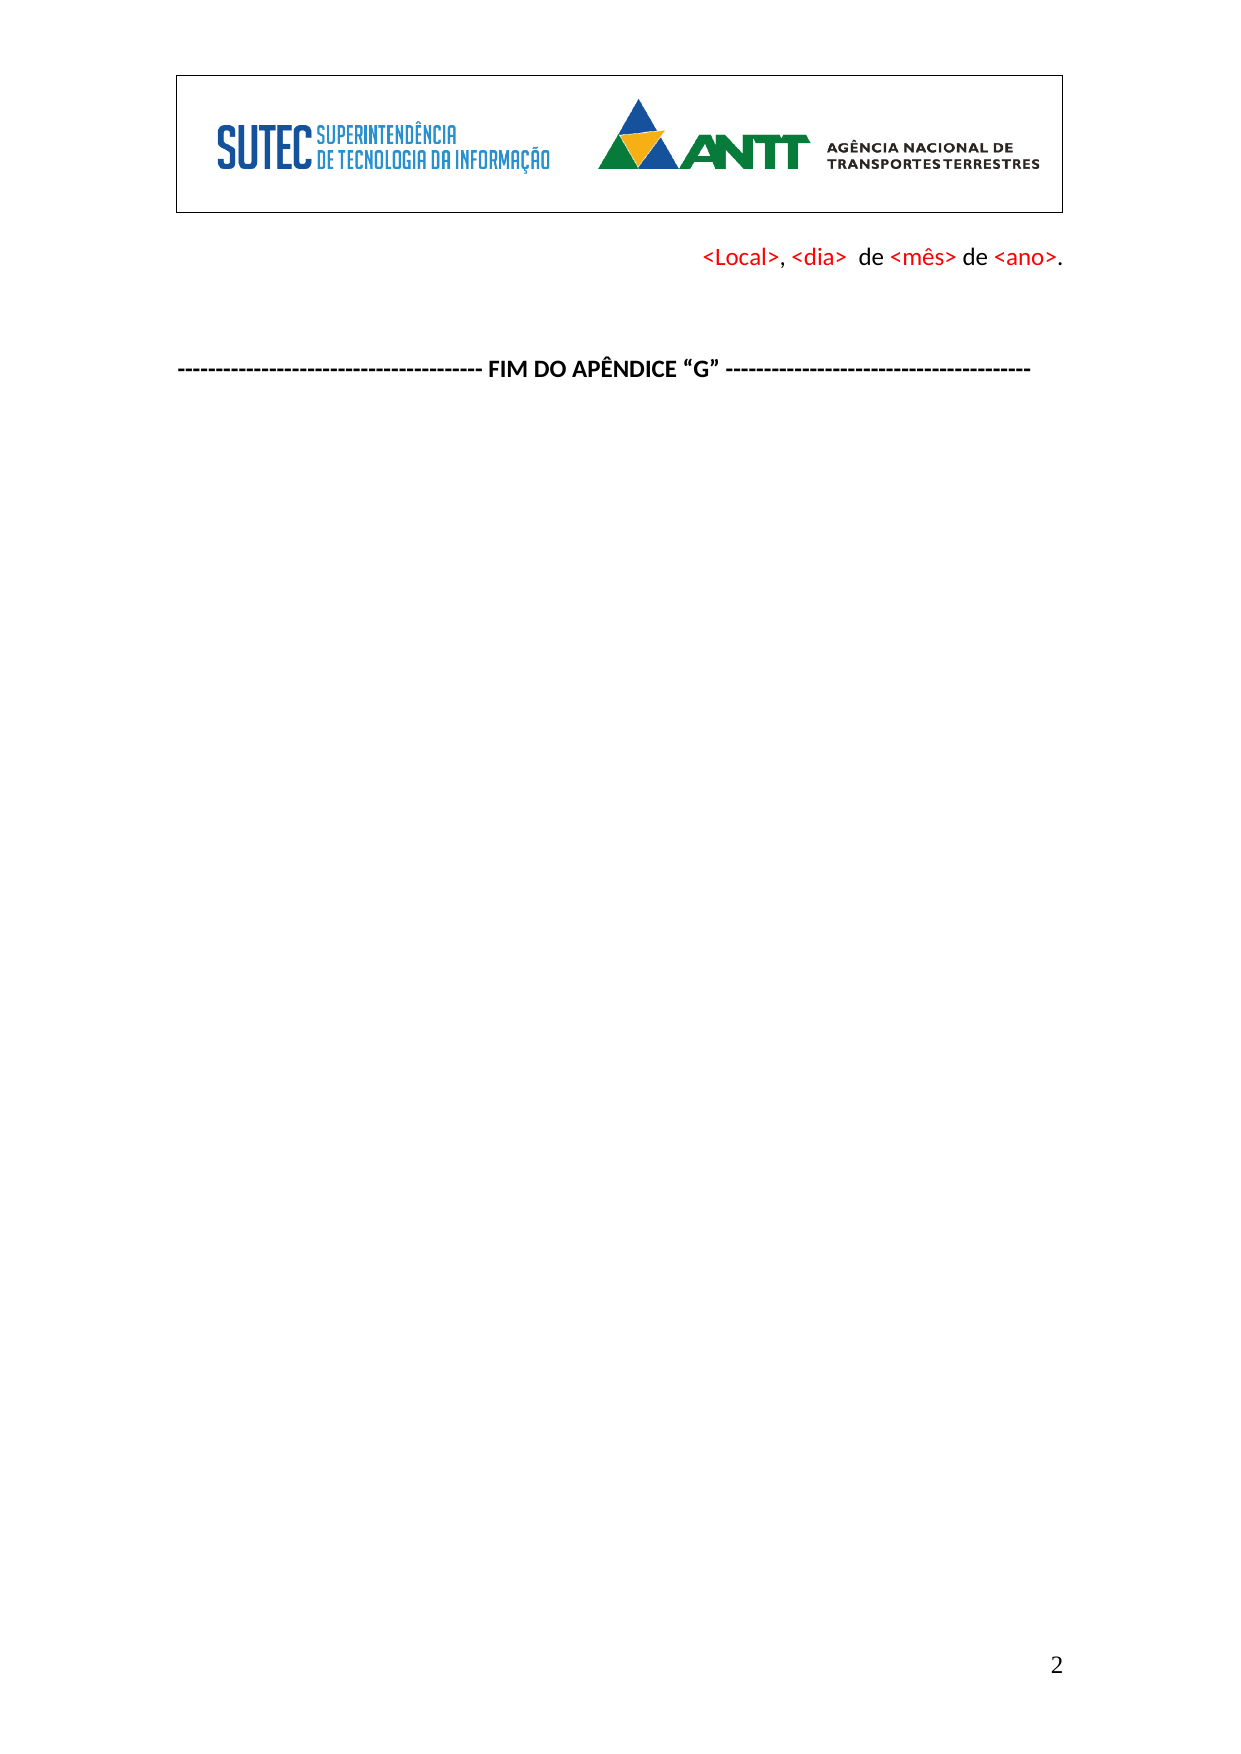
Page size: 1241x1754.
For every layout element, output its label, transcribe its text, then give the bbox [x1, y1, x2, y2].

text <Local>, <dia> de <mês> de <ano>. [177, 241, 1063, 272]
text ---------------------------------------- FIM DO APÊNDICE “G” ---------------------------------------- [177, 353, 1063, 384]
picture [181, 81, 1062, 207]
